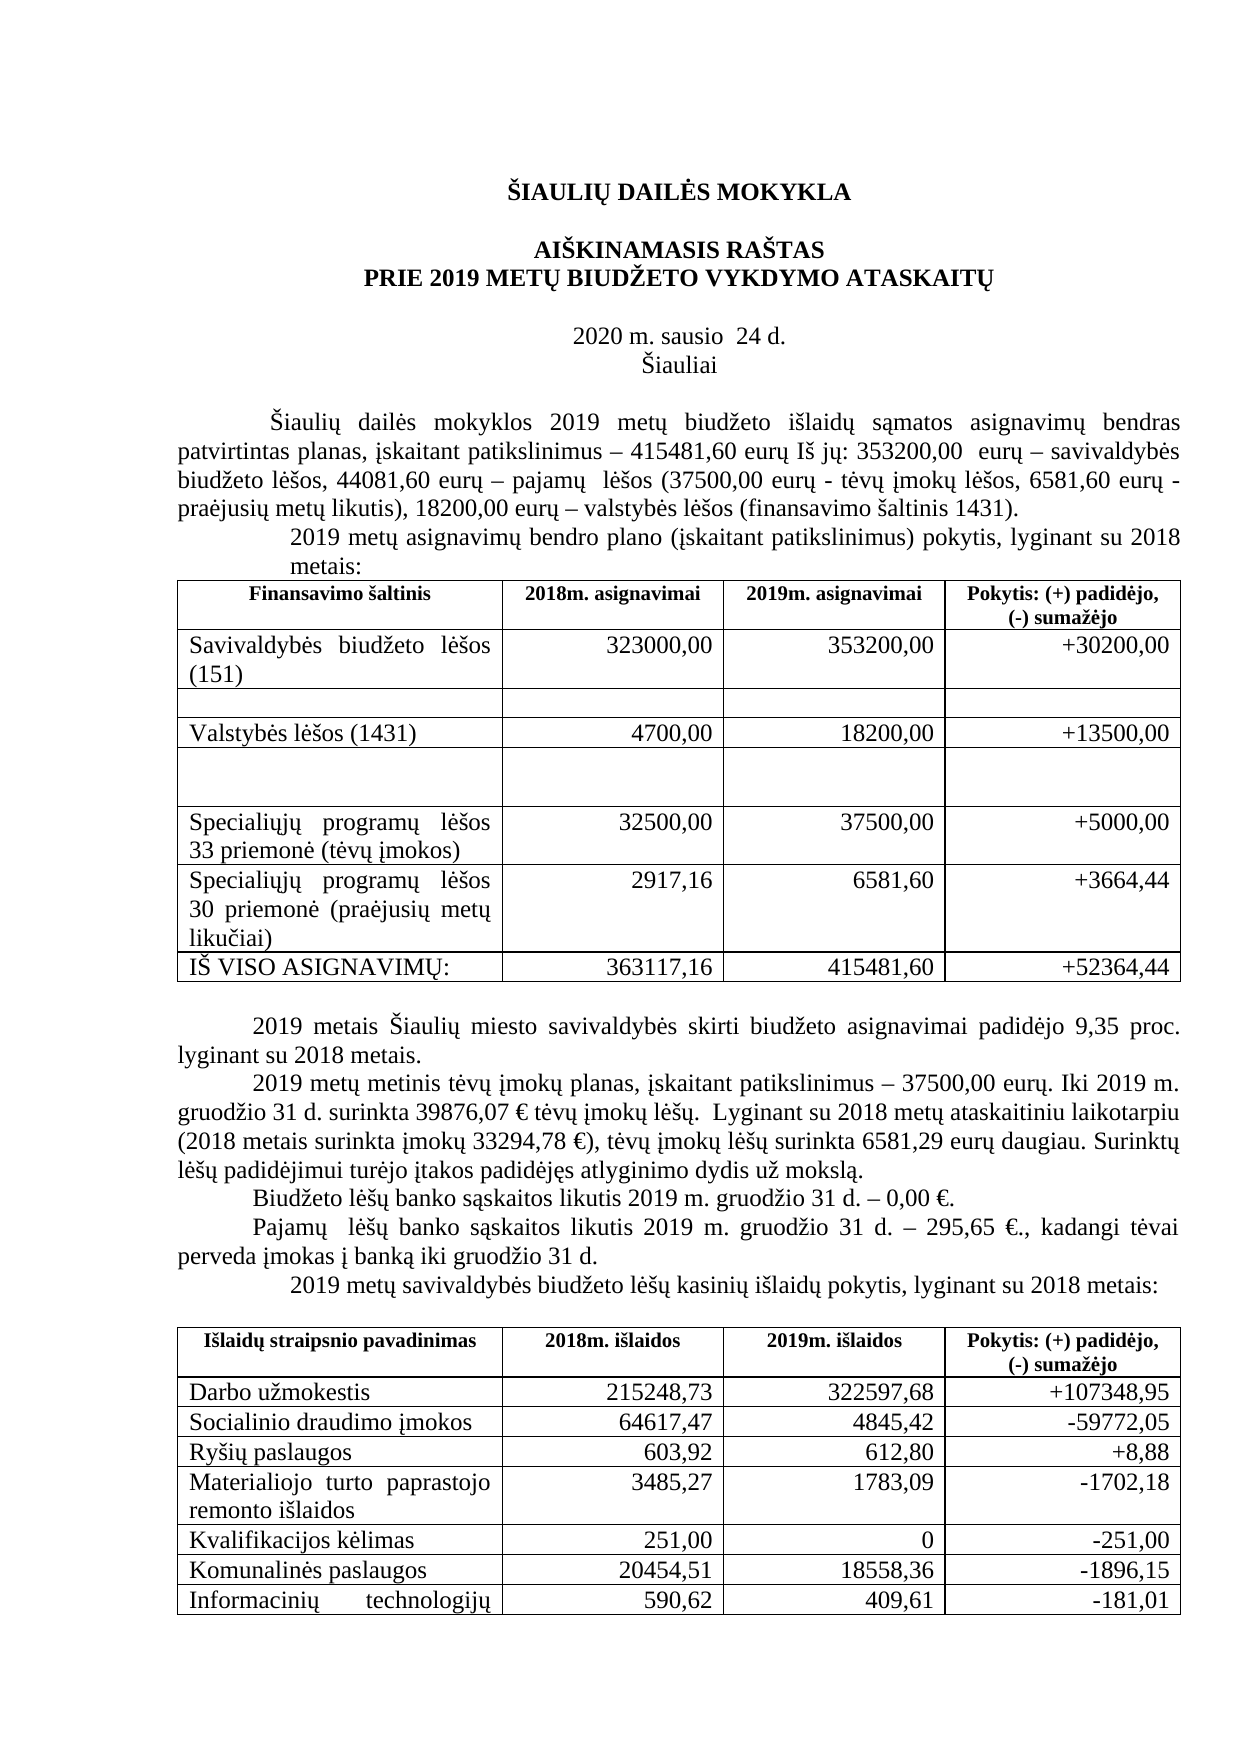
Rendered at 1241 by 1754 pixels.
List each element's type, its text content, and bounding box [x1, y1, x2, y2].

table_cell [946, 689, 1180, 717]
table_cell 409,61 [724, 1585, 944, 1614]
table_cell 32500,00 [503, 807, 723, 864]
table_cell 37500,00 [724, 807, 944, 864]
table_header 2019m. išlaidos [724, 1328, 944, 1376]
table_cell -1702,18 [946, 1467, 1180, 1524]
table_cell -1896,15 [946, 1555, 1180, 1584]
table_cell 18558,36 [724, 1555, 944, 1584]
table_cell 322597,68 [724, 1378, 944, 1406]
table_cell IŠ VISO ASIGNAVIMŲ: [178, 953, 502, 981]
text PRIE 2019 METŲ BIUDŽETO VYKDYMO ATASKAITŲ [177, 263, 1181, 292]
table_cell Materialiojo turto paprastojo remonto išlaidos [178, 1467, 502, 1524]
table_cell [724, 748, 944, 806]
table_cell [178, 748, 502, 806]
table_cell -59772,05 [946, 1407, 1180, 1436]
table_cell Savivaldybės biudžeto lėšos (151) [178, 630, 502, 687]
table_header 2018m. išlaidos [503, 1328, 723, 1376]
table_cell +5000,00 [946, 807, 1180, 864]
table_cell +8,88 [946, 1437, 1180, 1466]
table_cell 18200,00 [724, 718, 944, 747]
table_header 2019m. asignavimai [724, 581, 944, 629]
table_cell [178, 689, 502, 717]
subtitle ŠIAULIŲ DAILĖS MOKYKLA [177, 177, 1181, 206]
table_cell 3485,27 [503, 1467, 723, 1524]
table_cell +3664,44 [946, 865, 1180, 951]
table_cell 4845,42 [724, 1407, 944, 1436]
text Šiauliai [177, 350, 1181, 378]
table_cell [503, 689, 723, 717]
table_cell -251,00 [946, 1525, 1180, 1554]
table_header Išlaidų straipsnio pavadinimas [178, 1328, 502, 1376]
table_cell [178, 1585, 502, 1614]
table_cell 353200,00 [724, 630, 944, 687]
table_cell 590,62 [503, 1585, 723, 1614]
table_cell [724, 689, 944, 717]
table_cell Ryšių paslaugos [178, 1437, 502, 1466]
table_cell 2917,16 [503, 865, 723, 951]
table_cell 251,00 [503, 1525, 723, 1554]
table_cell Komunalinės paslaugos [178, 1555, 502, 1584]
text Pajamų lėšų banko sąskaitos likutis 2019 m. gruodžio 31 d. – 295,65 €., kadangi tėvai perveda įmokas į banką iki gruodžio 31 d. [177, 1212, 1181, 1270]
text Biudžeto lėšų banko sąskaitos likutis 2019 m. gruodžio 31 d. – 0,00 €. [177, 1183, 1181, 1212]
text 2019 metų metinis tėvų įmokų planas, įskaitant patikslinimus – 37500,00 eurų. Iki 2019 m. gruodžio 31 d. surinkta 39876,07 € tėvų įmokų lėšų. Lyginant su 2018 metų ataskaitiniu laikotarpiu (2018 metais surinkta įmokų 33294,78 €), tėvų įmokų lėšų surinkta 6581,29 eurų daugiau. Surinktų lėšų padidėjimui turėjo įtakos padidėjęs atlyginimo dydis už mokslą. [177, 1068, 1181, 1183]
subtitle AIŠKINAMASIS RAŠTAS [177, 235, 1181, 263]
table_header Pokytis: (+) padidėjo, (-) sumažėjo [946, 581, 1180, 629]
table_cell -181,01 [946, 1585, 1180, 1614]
table_cell 1783,09 [724, 1467, 944, 1524]
table_cell +13500,00 [946, 718, 1180, 747]
table_cell [946, 748, 1180, 806]
table_cell +52364,44 [946, 953, 1180, 981]
table_cell 0 [724, 1525, 944, 1554]
text Šiaulių dailės mokyklos 2019 metų biudžeto išlaidų sąmatos asignavimų bendras patvirtintas planas, įskaitant patikslinimus – 415481,60 eurų Iš jų: 353200,00 eurų – savivaldybės biudžeto lėšos, 44081,60 eurų – pajamų lėšos (37500,00 eurų - tėvų įmokų lėšos, 6581,60 eurų - praėjusių metų likutis), 18200,00 eurų – valstybės lėšos (finansavimo šaltinis 1431). [177, 407, 1181, 522]
table_cell +30200,00 [946, 630, 1180, 687]
list 2019 metų savivaldybės biudžeto lėšų kasinių išlaidų pokytis, lyginant su 2018 metais: [290, 1270, 1181, 1298]
table_cell 215248,73 [503, 1378, 723, 1406]
list 2019 metų asignavimų bendro plano (įskaitant patikslinimus) pokytis, lyginant su 2018 metais: [290, 522, 1181, 580]
table_cell [503, 748, 723, 806]
table_cell 603,92 [503, 1437, 723, 1466]
table_cell 20454,51 [503, 1555, 723, 1584]
table_cell Specialiųjų programų lėšos 33 priemonė (tėvų įmokos) [178, 807, 502, 864]
text 2020 m. sausio 24 d. [177, 321, 1181, 350]
table_cell Specialiųjų programų lėšos 30 priemonė (praėjusių metų likučiai) [178, 865, 502, 951]
table_cell Darbo užmokestis [178, 1378, 502, 1406]
table_cell 64617,47 [503, 1407, 723, 1436]
table_cell 4700,00 [503, 718, 723, 747]
table_cell Valstybės lėšos (1431) [178, 718, 502, 747]
table_cell Kvalifikacijos kėlimas [178, 1525, 502, 1554]
table_header Pokytis: (+) padidėjo, (-) sumažėjo [946, 1328, 1180, 1376]
table_cell 6581,60 [724, 865, 944, 951]
table_cell 415481,60 [724, 953, 944, 981]
table_cell +107348,95 [946, 1378, 1180, 1406]
table_header 2018m. asignavimai [503, 581, 723, 629]
table_cell 363117,16 [503, 953, 723, 981]
table_cell 323000,00 [503, 630, 723, 687]
table_header Finansavimo šaltinis [178, 581, 502, 629]
text 2019 metais Šiaulių miesto savivaldybės skirti biudžeto asignavimai padidėjo 9,35 proc. lyginant su 2018 metais. [177, 1011, 1181, 1068]
table_cell Socialinio draudimo įmokos [178, 1407, 502, 1436]
table_cell 612,80 [724, 1437, 944, 1466]
